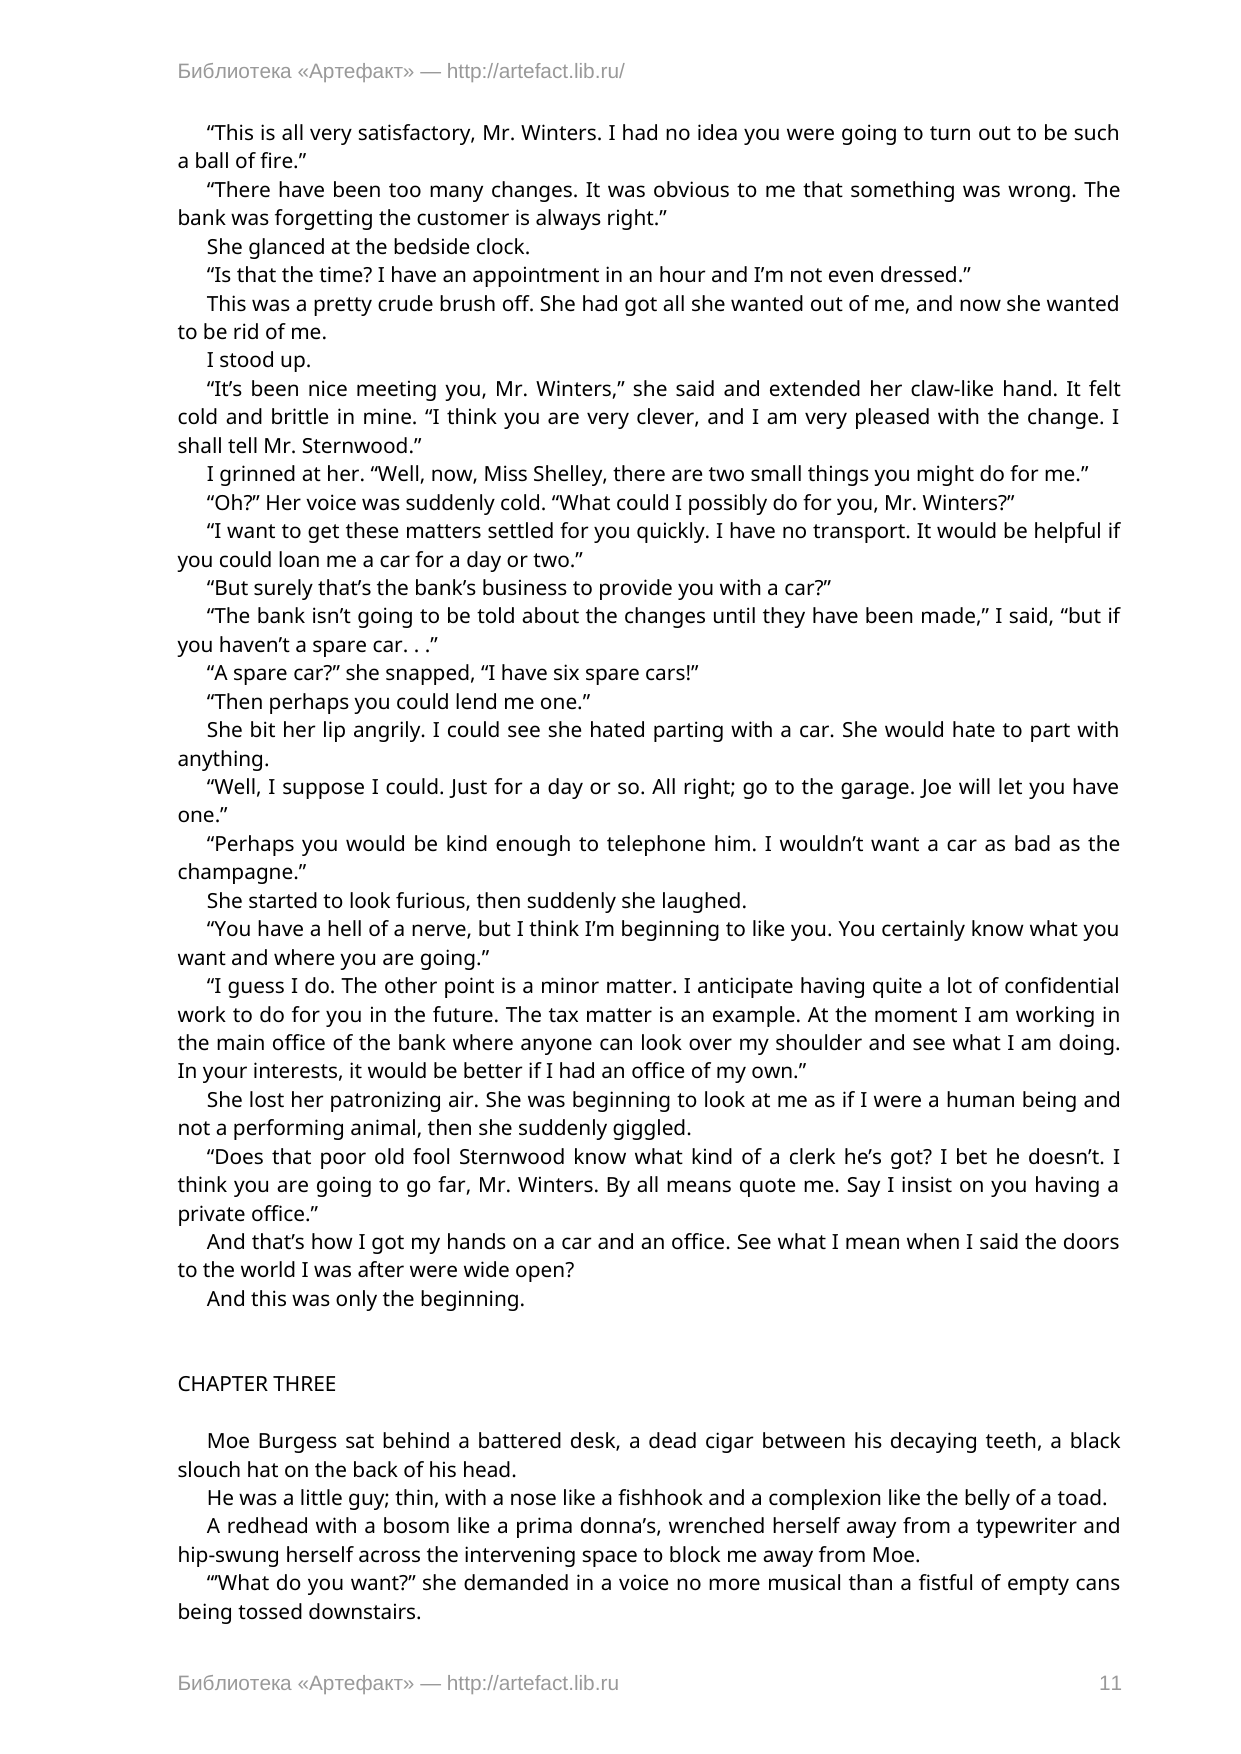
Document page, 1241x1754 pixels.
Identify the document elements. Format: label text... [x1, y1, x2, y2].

text CHAPTER THREE [177, 1369, 1122, 1398]
text Moe Burgess sat behind a battered desk, a dead cigar between his decaying teeth, a black slouch hat on the back of his head. [177, 1426, 1122, 1483]
text “Is that the time? I have an appointment in an hour and I’m not even dressed.” [177, 260, 1122, 289]
text A redhead with a bosom like a prima donna’s, wrenched herself away from a typewriter and hip-swung herself across the intervening space to block me away from Moe. [177, 1512, 1122, 1568]
text “But surely that’s the bank’s business to provide you with a car?” [177, 573, 1122, 602]
text “This is all very satisfactory, Mr. Winters. I had no idea you were going to turn out to be such a ball of fire.” [177, 118, 1122, 175]
text “Then perhaps you could lend me one.” [177, 687, 1122, 715]
text He was a little guy; thin, with a nose like a fishhook and a complexion like the belly of a toad. [177, 1483, 1122, 1512]
text “Oh?” Her voice was suddenly cold. “What could I possibly do for you, Mr. Winters?” [177, 488, 1122, 516]
text “Does that poor old fool Sternwood know what kind of a clerk he’s got? I bet he doesn’t. I think you are going to go far, Mr. Winters. By all means quote me. Say I insist on you having a private office.” [177, 1142, 1122, 1227]
text And this was only the beginning. [177, 1284, 1122, 1312]
text “’What do you want?” she demanded in a voice no more musical than a fistful of empty cans being tossed downstairs. [177, 1568, 1122, 1625]
text “A spare car?” she snapped, “I have six spare cars!” [177, 658, 1122, 687]
text “You have a hell of a nerve, but I think I’m beginning to like you. You certainly know what you want and where you are going.” [177, 914, 1122, 971]
text “There have been too many changes. It was obvious to me that something was wrong. The bank was forgetting the customer is always right.” [177, 175, 1122, 232]
text She started to look furious, then suddenly she laughed. [177, 886, 1122, 914]
text “It’s been nice meeting you, Mr. Winters,” she said and extended her claw-like hand. It felt cold and brittle in mine. “I think you are very clever, and I am very pleased with the change. I shall tell Mr. Sternwood.” [177, 374, 1122, 459]
text She bit her lip angrily. I could see she hated parting with a car. She would hate to part with anything. [177, 715, 1122, 772]
text “Perhaps you would be kind enough to telephone him. I wouldn’t want a car as bad as the champagne.” [177, 829, 1122, 886]
text She glanced at the bedside clock. [177, 232, 1122, 260]
text “Well, I suppose I could. Just for a day or so. All right; go to the garage. Joe will let you have one.” [177, 772, 1122, 829]
text She lost her patronizing air. She was beginning to look at me as if I were a human being and not a performing animal, then she suddenly giggled. [177, 1085, 1122, 1142]
text “I guess I do. The other point is a minor matter. I anticipate having quite a lot of confidential work to do for you in the future. The tax matter is an example. At the moment I am working in the main office of the bank where anyone can look over my shoulder and see what I am doing. In your interests, it would be better if I had an office of my own.” [177, 971, 1122, 1085]
text This was a pretty crude brush off. She had got all she wanted out of me, and now she wanted to be rid of me. [177, 289, 1122, 346]
text I stood up. [177, 346, 1122, 374]
text And that’s how I got my hands on a car and an office. See what I mean when I said the doors to the world I was after were wide open? [177, 1227, 1122, 1284]
text “I want to get these matters settled for you quickly. I have no transport. It would be helpful if you could loan me a car for a day or two.” [177, 516, 1122, 573]
text “The bank isn’t going to be told about the changes until they have been made,” I said, “but if you haven’t a spare car. . .” [177, 602, 1122, 658]
text I grinned at her. “Well, now, Miss Shelley, there are two small things you might do for me.” [177, 459, 1122, 488]
